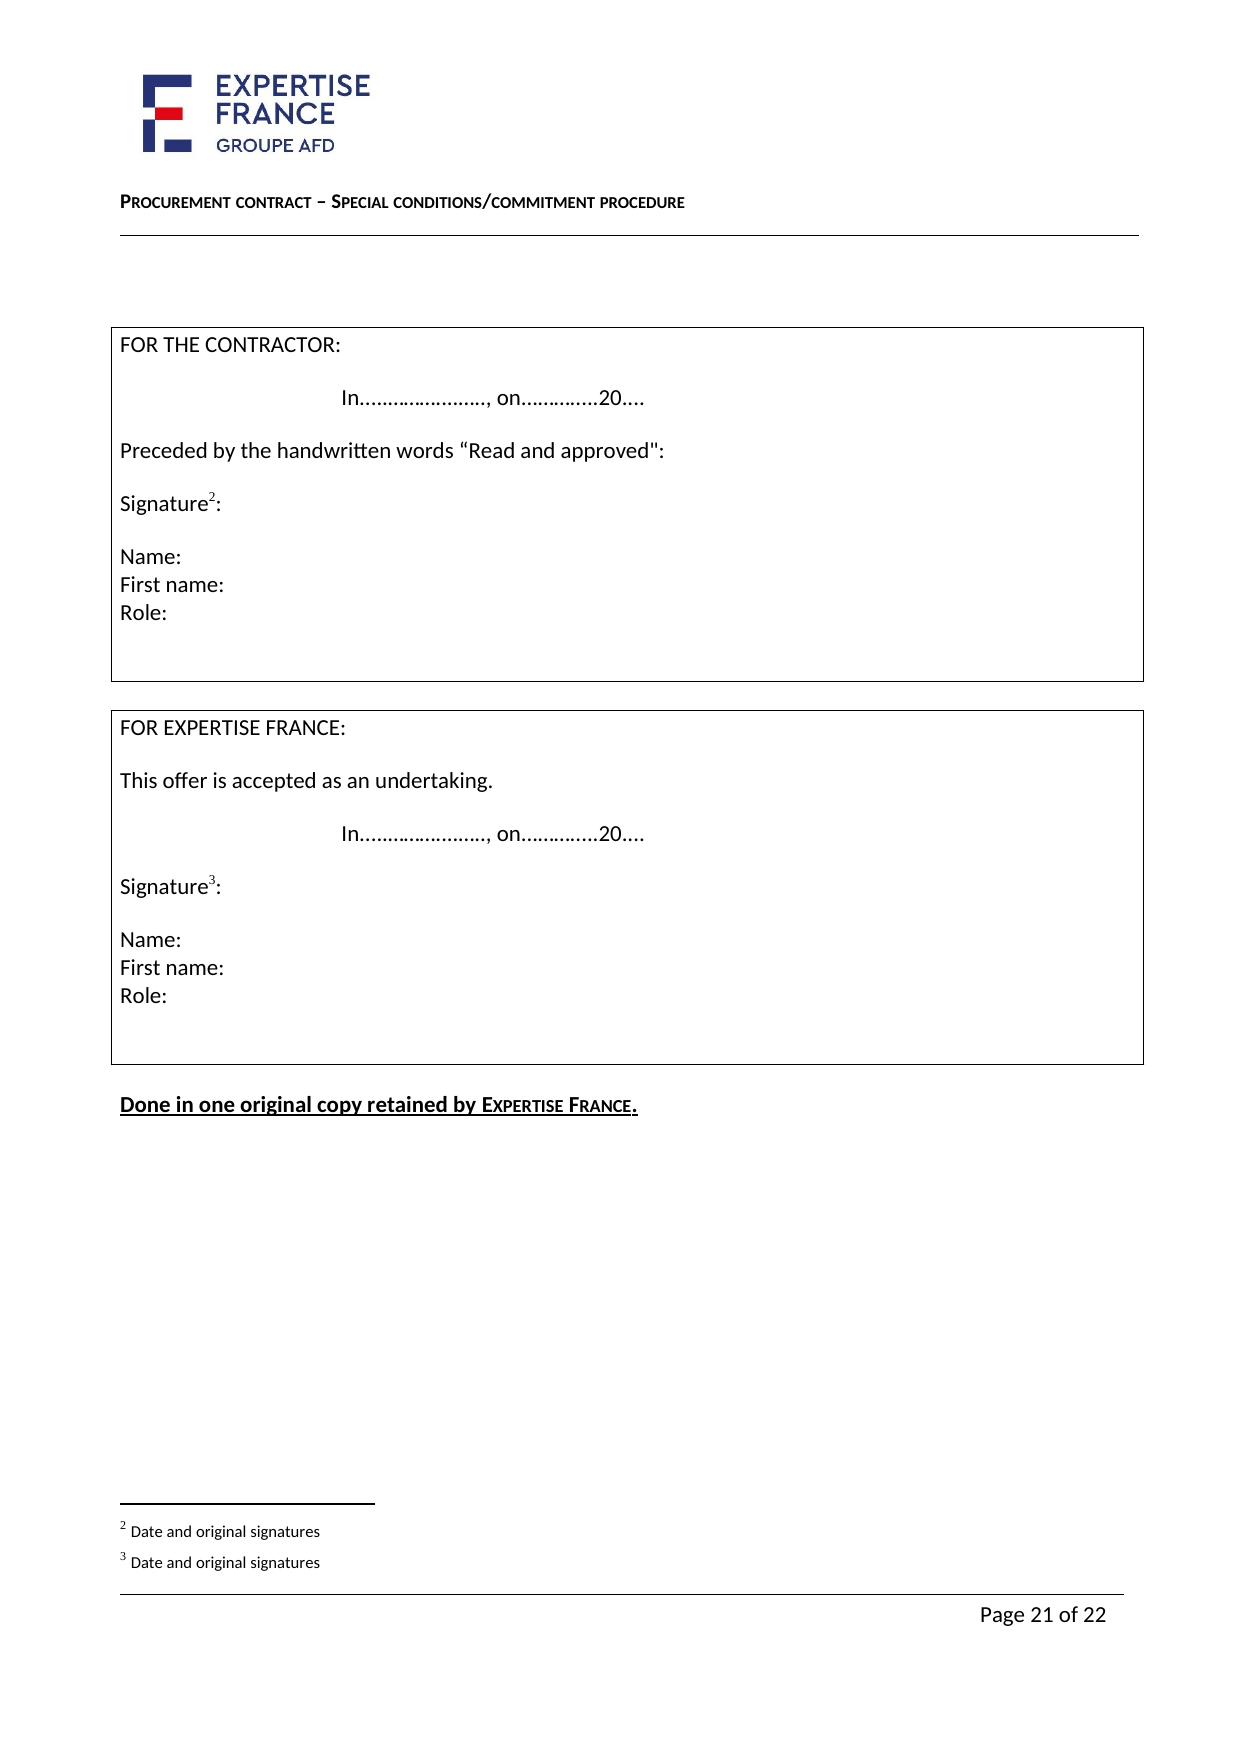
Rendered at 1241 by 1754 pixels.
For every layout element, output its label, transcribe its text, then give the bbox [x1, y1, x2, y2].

text Signature: [112, 486, 1143, 517]
text Role: [120, 981, 1135, 1009]
text In.....………....….., on...…….....20.... [112, 379, 1143, 411]
text Role: [120, 598, 1135, 626]
text Name: First name: [112, 922, 1143, 981]
picture [120, 41, 397, 183]
text FOR THE CONTRACTOR: [112, 328, 1143, 358]
text Done in one original copy retained by Expertise France. [120, 1090, 1135, 1118]
text In.....………....….., on...…….....20.... [112, 816, 1143, 847]
text Signature: [112, 869, 1143, 900]
text Name: First name: [112, 539, 1143, 598]
text This offer is accepted as an undertaking. [112, 763, 1143, 794]
text Preceded by the handwritten words “Read and approved": [112, 433, 1143, 464]
text FOR EXPERTISE FRANCE: [112, 711, 1143, 741]
